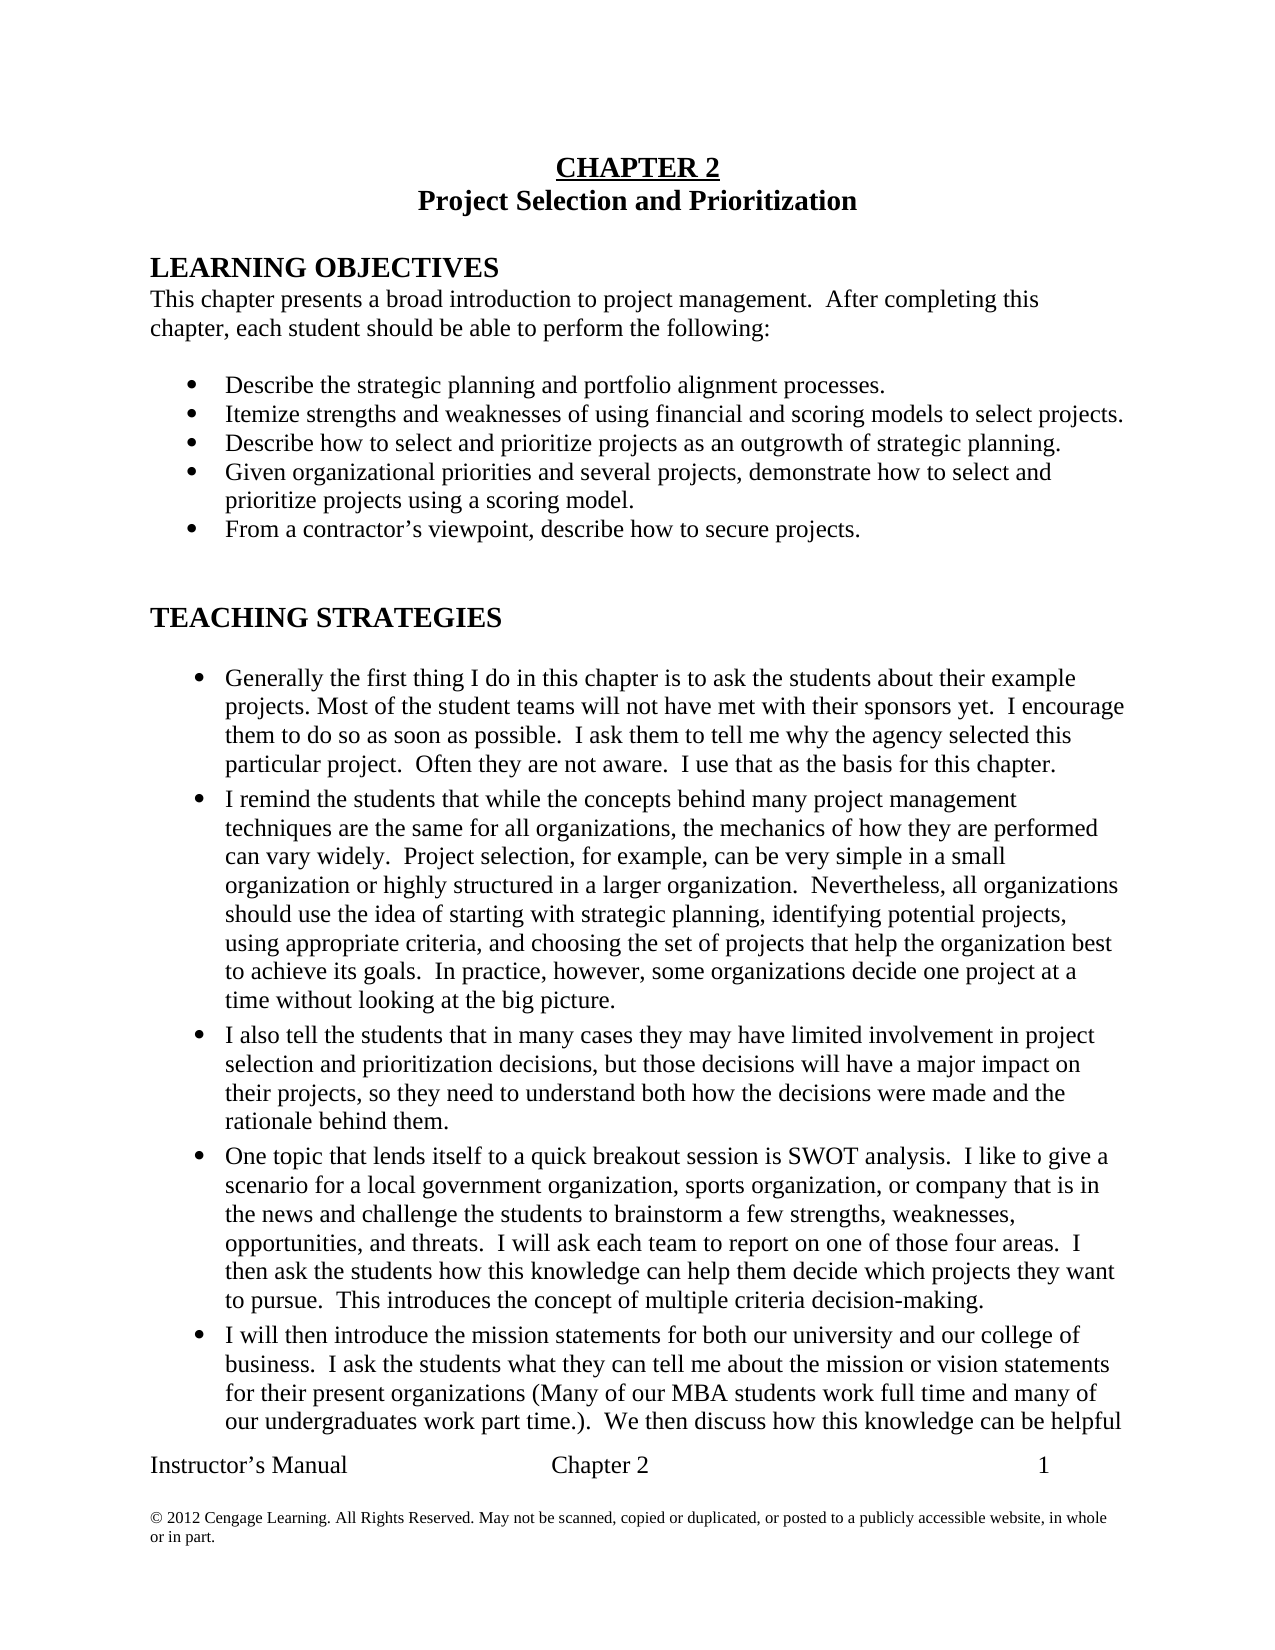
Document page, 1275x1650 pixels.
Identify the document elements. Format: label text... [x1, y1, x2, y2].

list Generally the first thing I do in this chapter is to ask the students about their example projects. Most of the student teams will not have met with their sponsors yet. I encourage them to do so as soon as possible. I ask them to tell me why the agency selected this particular project. Often they are not aware. I use that as the basis for this chapter. [195, 663, 1125, 778]
list Describe how to select and prioritize projects as an outgrowth of strategic planning. [187, 428, 1125, 457]
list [195, 1320, 1125, 1435]
list One topic that lends itself to a quick breakout session is SWOT analysis. I like to give a scenario for a local government organization, sports organization, or company that is in the news and challenge the students to brainstorm a few strengths, weaknesses, opportunities, and threats. I will ask each team to report on one of those four areas. I then ask the students how this knowledge can help them decide which projects they want to pursue. This introduces the concept of multiple criteria decision-making. [195, 1141, 1125, 1314]
text This chapter presents a broad introduction to project management. After completing this chapter, each student should be able to perform the following: [150, 284, 1125, 342]
list Itemize strengths and weaknesses of using financial and scoring models to select projects. [187, 399, 1125, 428]
text CHAPTER 2 [150, 150, 1125, 183]
list I remind the students that while the concepts behind many project management techniques are the same for all organizations, the mechanics of how they are performed can vary widely. Project selection, for example, can be very simple in a small organization or highly structured in a larger organization. Nevertheless, all organizations should use the idea of starting with strategic planning, identifying potential projects, using appropriate criteria, and choosing the set of projects that help the organization best to achieve its goals. In practice, however, some organizations decide one project at a time without looking at the big picture. [195, 784, 1125, 1014]
text LEARNING OBJECTIVES [150, 251, 1125, 284]
list Describe the strategic planning and portfolio alignment processes. [187, 370, 1125, 399]
text TEACHING STRATEGIES [150, 600, 1125, 634]
text Project Selection and Prioritization [150, 183, 1125, 217]
list From a contractor’s viewpoint, describe how to secure projects. [187, 514, 1125, 543]
list Given organizational priorities and several projects, demonstrate how to select and prioritize projects using a scoring model. [187, 457, 1125, 514]
list I also tell the students that in many cases they may have limited involvement in project selection and prioritization decisions, but those decisions will have a major impact on their projects, so they need to understand both how the decisions were made and the rationale behind them. [195, 1020, 1125, 1135]
